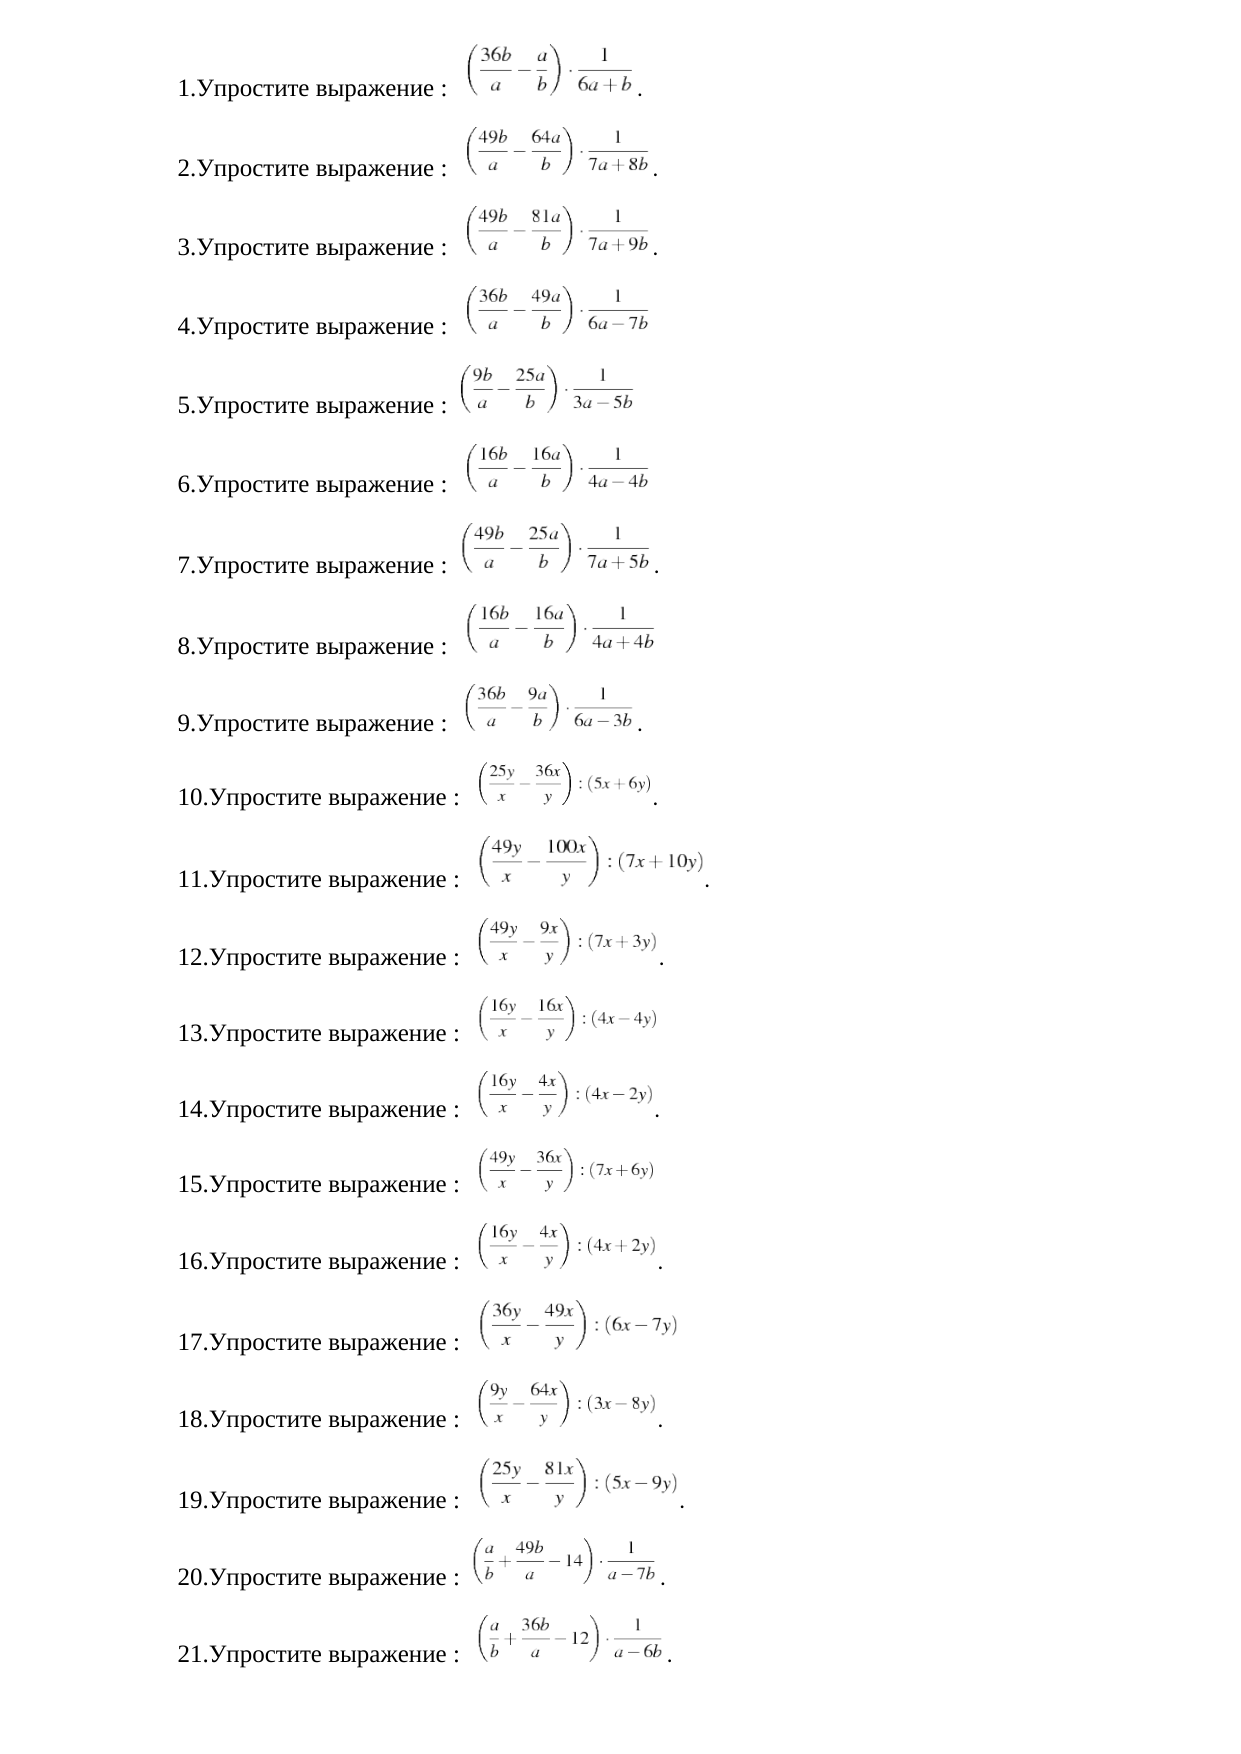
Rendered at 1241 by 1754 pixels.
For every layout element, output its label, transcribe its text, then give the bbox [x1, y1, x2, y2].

picture [458, 206, 653, 256]
text 19.Упростите выражение : . [177, 1458, 1152, 1514]
text 1.Упростите выражение : . [177, 44, 1152, 102]
picture [471, 1071, 654, 1118]
text 5.Упростите выражение : [177, 365, 1152, 419]
text 8.Упростите выражение : [177, 604, 1152, 659]
text 2.Упростите выражение : . [177, 128, 1152, 182]
picture [466, 1538, 660, 1585]
picture [471, 836, 704, 888]
text 13.Упростите выражение : [177, 996, 1152, 1047]
text 15.Упростите выражение : [177, 1148, 1152, 1198]
text 14.Упростите выражение : . [177, 1072, 1152, 1123]
text 17.Упростите выражение : [177, 1301, 1152, 1356]
text 20.Упростите выражение : . [177, 1539, 1152, 1591]
text 9.Упростите выражение : . [177, 684, 1152, 737]
text 18.Упростите выражение : . [177, 1381, 1152, 1433]
text 11.Упростите выражение : . [177, 837, 1152, 893]
picture [471, 1615, 667, 1663]
picture [471, 1148, 656, 1193]
text 7.Упростите выражение : . [177, 523, 1152, 579]
text 10.Упростите выражение : . [177, 762, 1152, 811]
picture [471, 996, 659, 1042]
text 16.Упростите выражение : . [177, 1223, 1152, 1276]
picture [458, 286, 653, 335]
picture [471, 1300, 679, 1351]
picture [458, 127, 653, 176]
picture [453, 365, 638, 414]
text 21.Упростите выражение : . [177, 1616, 1152, 1668]
picture [453, 523, 654, 574]
picture [458, 444, 653, 493]
picture [458, 684, 637, 732]
text 3.Упростите выражение : . [177, 207, 1152, 261]
picture [471, 918, 659, 966]
text 4.Упростите выражение : [177, 286, 1152, 340]
picture [471, 1458, 679, 1509]
picture [458, 44, 637, 97]
text 12.Упростите выражение : . [177, 918, 1152, 971]
picture [471, 1380, 658, 1428]
picture [471, 1223, 658, 1270]
picture [471, 762, 653, 806]
picture [458, 604, 659, 654]
text 6.Упростите выражение : [177, 444, 1152, 498]
